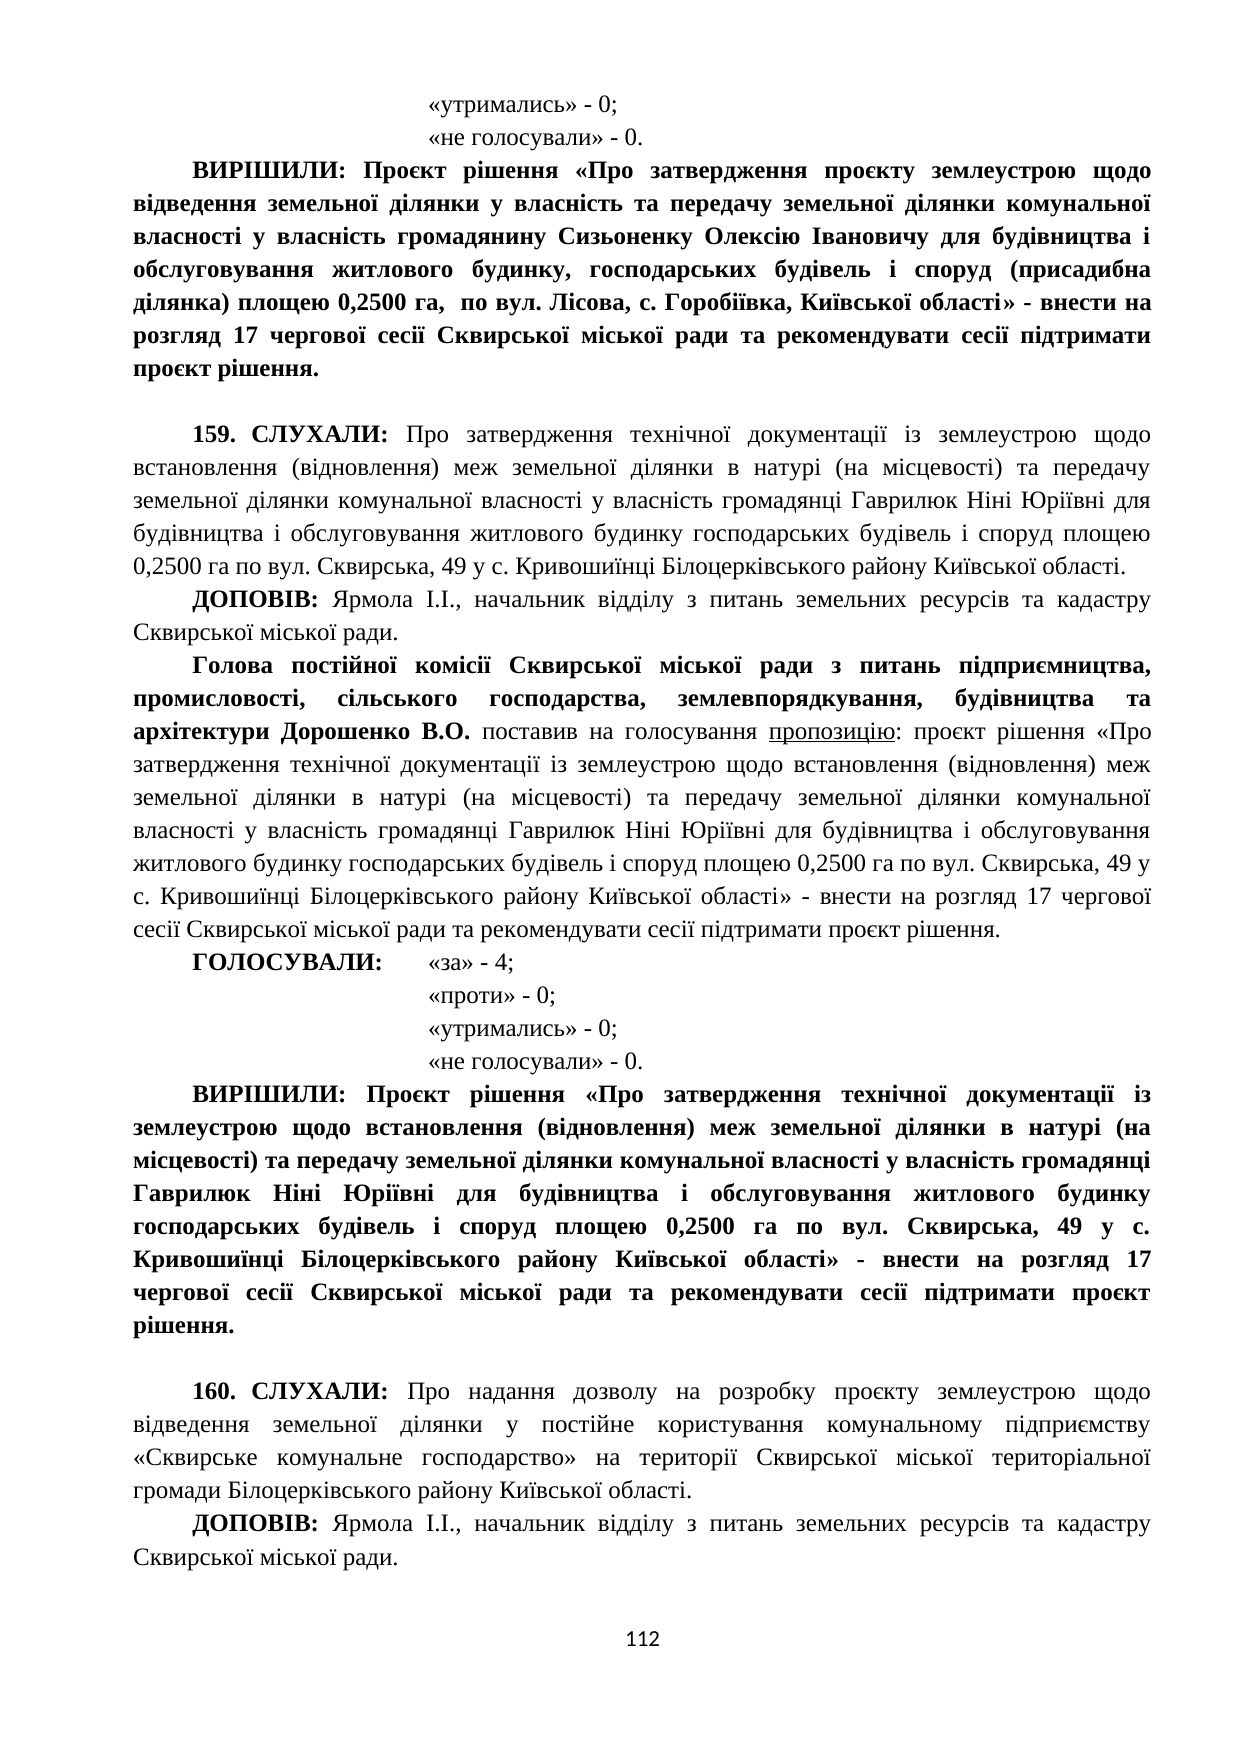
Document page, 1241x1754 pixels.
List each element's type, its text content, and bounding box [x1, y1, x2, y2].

text «не голосували» - 0. [133, 122, 1152, 150]
list ВИРІШИЛИ: Проєкт рішення «Про затвердження проєкту землеустрою щодо відведення земельної ділянки у власність та передачу земельної ділянки комунальної власності у власність громадянину Сизьоненку Олексію Івановичу для будівництва і обслуговування житлового будинку, господарських будівель і споруд (присадибна ділянка) площею 0,2500 га, по вул. Лісова, с. Горобіївка, Київської області» - внести на розгляд 17 чергової сесії Сквирської міської ради та рекомендувати сесії підтримати проєкт рішення. [133, 155, 1152, 382]
list ДОПОВІВ: Ярмола І.І., начальник відділу з питань земельних ресурсів та кадастру Сквирської міської ради. [133, 584, 1152, 646]
list СЛУХАЛИ: Про надання дозволу на розробку проєкту землеустрою щодо відведення земельної ділянки у постійне користування комунальному підприємству «Сквирське комунальне господарство» на території Сквирської міської територіальної громади Білоцерківського району Київської області. [133, 1376, 1152, 1504]
text «проти» - 0; [133, 980, 1152, 1009]
text «утримались» - 0; [133, 89, 1152, 117]
text «не голосували» - 0. [133, 1046, 1152, 1075]
text «утримались» - 0; [133, 1013, 1152, 1042]
text Голова постійної комісії Сквирської міської ради з питань підприємництва, промисловості, сільського господарства, землевпорядкування, будівництва та архітектури Дорошенко В.О. поставив на голосування пропозицію: проєкт рішення «Про затвердження технічної документації із землеустрою щодо встановлення (відновлення) меж земельної ділянки в натурі (на місцевості) та передачу земельної ділянки комунальної власності у власність громадянці Гаврилюк Ніні Юріївні для будівництва і обслуговування житлового будинку господарських будівель і споруд площею 0,2500 га по вул. Сквирська, 49 у с. Кривошиїнці Білоцерківського району Київської області» - внести на розгляд 17 чергової сесії Сквирської міської ради та рекомендувати сесії підтримати проєкт рішення. [133, 650, 1152, 943]
list СЛУХАЛИ: Про затвердження технічної документації із землеустрою щодо встановлення (відновлення) меж земельної ділянки в натурі (на місцевості) та передачу земельної ділянки комунальної власності у власність громадянці Гаврилюк Ніні Юріївні для будівництва і обслуговування житлового будинку господарських будівель і споруд площею 0,2500 га по вул. Сквирська, 49 у с. Кривошиїнці Білоцерківського району Київської області. [133, 419, 1152, 580]
list ДОПОВІВ: Ярмола І.І., начальник відділу з питань земельних ресурсів та кадастру Сквирської міської ради. [133, 1508, 1152, 1570]
list ГОЛОСУВАЛИ: «за» - 4; [133, 947, 1152, 976]
list ВИРІШИЛИ: Проєкт рішення «Про затвердження технічної документації із землеустрою щодо встановлення (відновлення) меж земельної ділянки в натурі (на місцевості) та передачу земельної ділянки комунальної власності у власність громадянці Гаврилюк Ніні Юріївні для будівництва і обслуговування житлового будинку господарських будівель і споруд площею 0,2500 га по вул. Сквирська, 49 у с. Кривошиїнці Білоцерківського району Київської області» - внести на розгляд 17 чергової сесії Сквирської міської ради та рекомендувати сесії підтримати проєкт рішення. [133, 1079, 1152, 1339]
